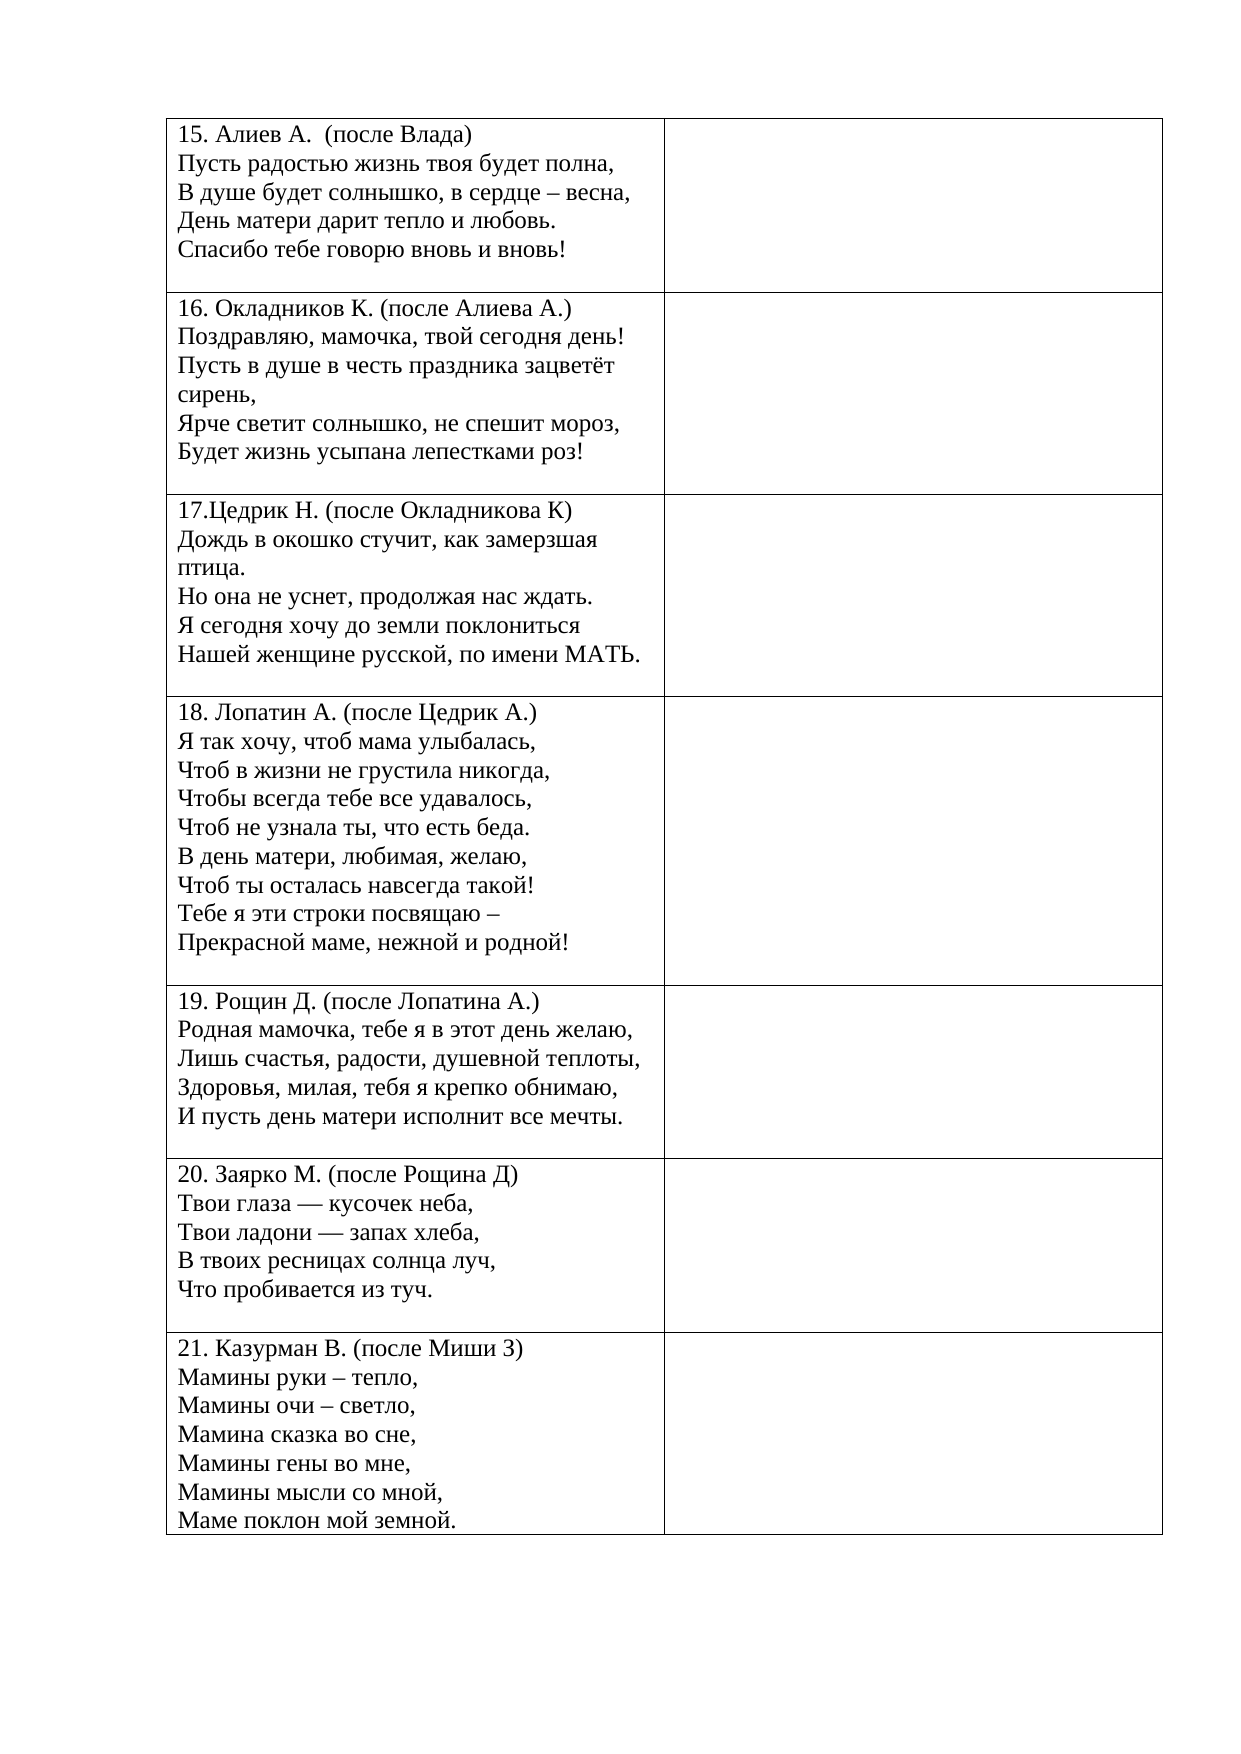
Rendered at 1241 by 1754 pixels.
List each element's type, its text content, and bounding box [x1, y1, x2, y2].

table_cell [665, 119, 1162, 292]
table_cell [665, 697, 1162, 985]
table_cell 16. Окладников К. (после Алиева А.) Поздравляю, мамочка, твой сегодня день! Пусть в душе в честь праздника зацветёт сирень, Ярче светит солнышко, не спешит мороз, Будет жизнь усыпана лепестками роз! [167, 293, 664, 494]
table_cell 21. Казурман В. (после Миши З) Мамины руки – тепло, Мамины очи – светло, Мамина сказка во сне, Мамины гены во мне, Мамины мысли со мной, Маме поклон мой земной. [167, 1333, 664, 1534]
table_cell [665, 1159, 1162, 1332]
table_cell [167, 119, 664, 292]
table_cell 18. Лопатин А. (после Цедрик А.) Я так хочу, чтоб мама улыбалась, Чтоб в жизни не грустила никогда, Чтобы всегда тебе все удавалось, Чтоб не узнала ты, что есть беда. В день матери, любимая, желаю, Чтоб ты осталась навсегда такой! Тебе я эти строки посвящаю – Прекрасной маме, нежной и родной! [167, 697, 664, 985]
table_cell [665, 293, 1162, 494]
table_cell [665, 495, 1162, 696]
table_cell [665, 986, 1162, 1158]
table_cell 19. Рощин Д. (после Лопатина А.) Родная мамочка, тебе я в этот день желаю, Лишь счастья, радости, душевной теплоты, Здоровья, милая, тебя я крепко обнимаю, И пусть день матери исполнит все мечты. [167, 986, 664, 1158]
table_cell 17.Цедрик Н. (после Окладникова К) Дождь в окошко стучит, как замерзшая птица. Но она не уснет, продолжая нас ждать. Я сегодня хочу до земли поклониться Нашей женщине русской, по имени МАТЬ. [167, 495, 664, 696]
table_cell 20. Заярко М. (после Рощина Д) Твои глаза — кусочек неба, Твои ладони — запах хлеба, В твоих ресницах солнца луч, Что пробивается из туч. [167, 1159, 664, 1332]
table_cell [665, 1333, 1162, 1534]
